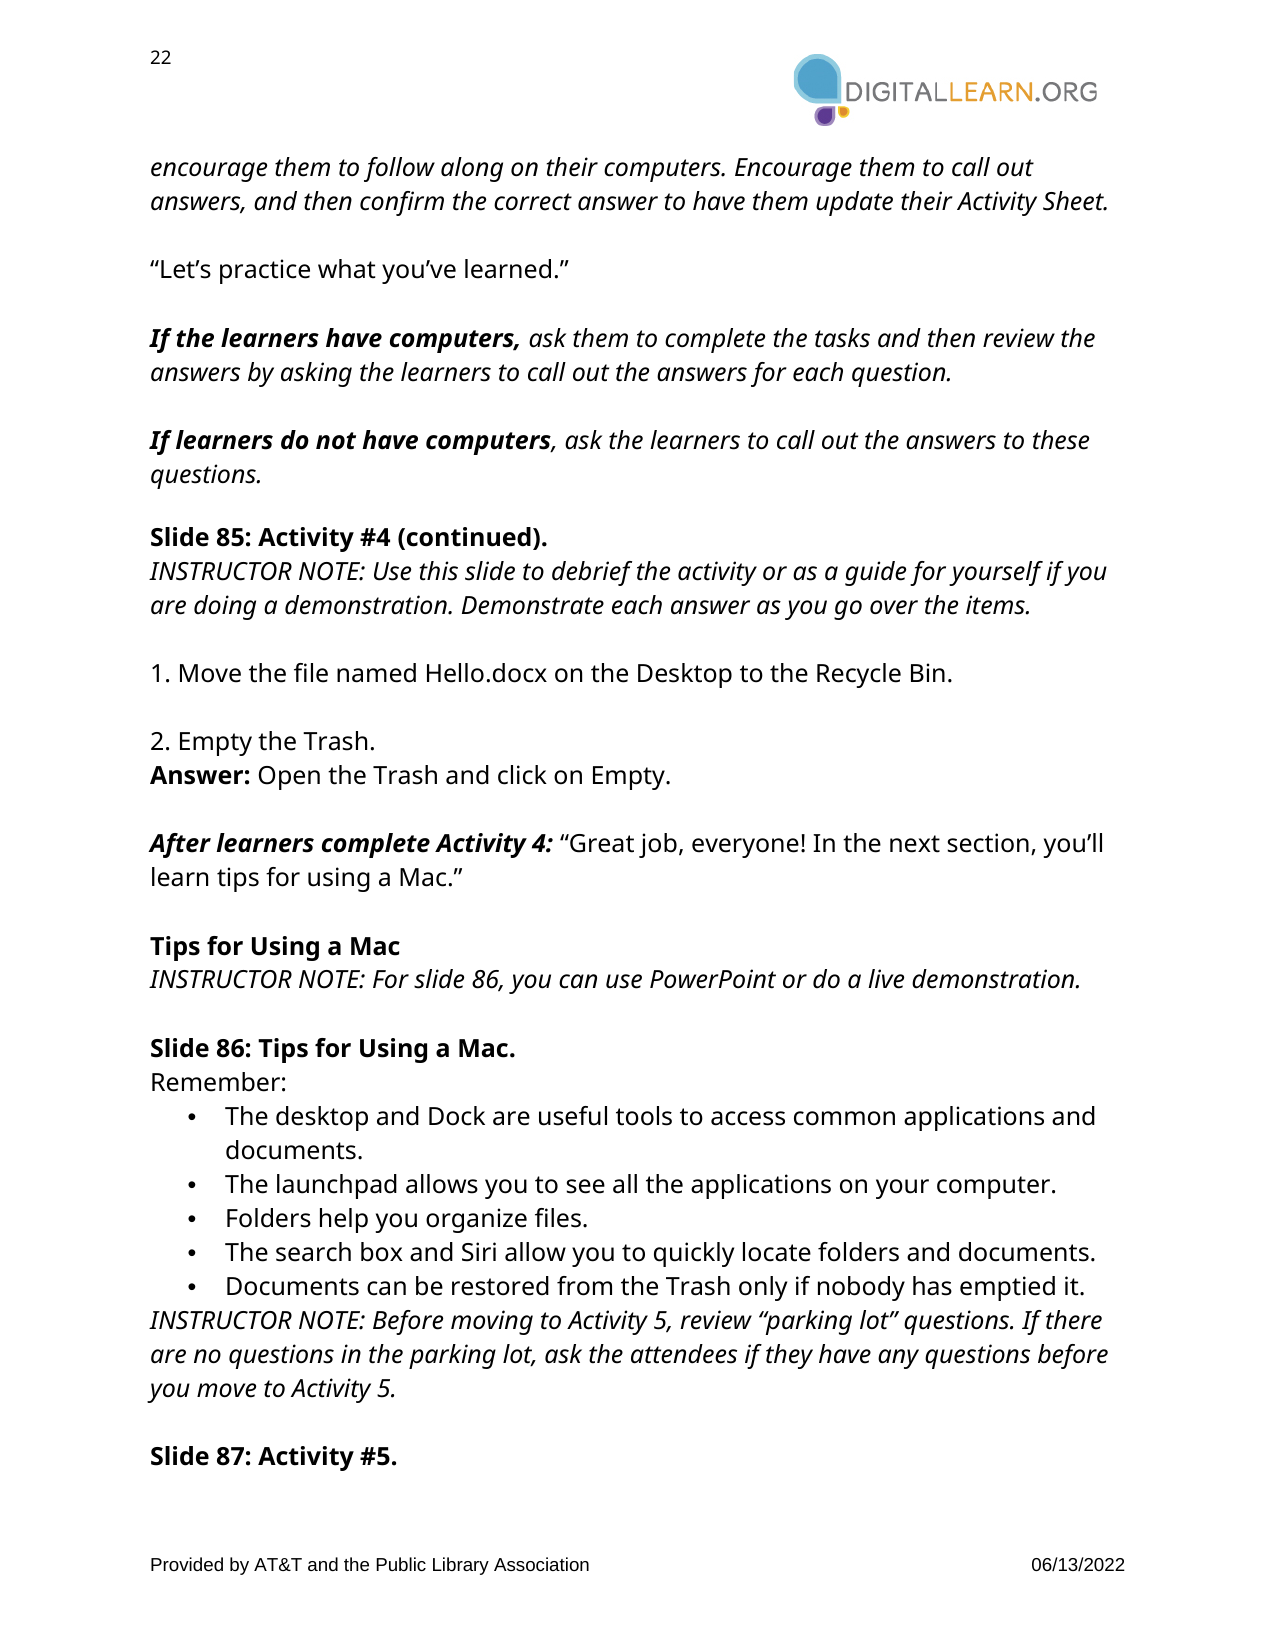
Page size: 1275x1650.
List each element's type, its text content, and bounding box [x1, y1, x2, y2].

list The search box and Siri allow you to quickly locate folders and documents. [187, 1235, 1125, 1269]
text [150, 150, 1125, 218]
text Remember: [150, 1064, 1125, 1098]
text After learners complete Activity 4: “Great job, everyone! In the next section, you’ll learn tips for using a Mac.” [150, 826, 1125, 894]
text Tips for Using a Mac INSTRUCTOR NOTE: For slide 86, you can use PowerPoint or do a live demonstration. [150, 928, 1125, 996]
text “Let’s practice what you’ve learned.” [150, 252, 1125, 286]
text If learners do not have computers, ask the learners to call out the answers to these questions. [150, 422, 1125, 491]
text INSTRUCTOR NOTE: Before moving to Activity 5, review “parking lot” questions. If there are no questions in the parking lot, ask the attendees if they have any questions before you move to Activity 5. [150, 1303, 1125, 1405]
list The desktop and Dock are useful tools to access common applications and documents. [187, 1098, 1125, 1167]
list The launchpad allows you to see all the applications on your computer. [187, 1167, 1125, 1201]
list Documents can be restored from the Trash only if nobody has emptied it. [187, 1269, 1125, 1303]
text Slide 85: Activity #4 (continued). [150, 519, 1125, 553]
list Folders help you organize files. [187, 1201, 1125, 1235]
text Slide 87: Activity #5. [150, 1439, 1125, 1473]
text 1. Move the file named Hello.docx on the Desktop to the Recycle Bin. [150, 656, 1125, 690]
text 2. Empty the Trash. Answer: Open the Trash and click on Empty. [150, 724, 1125, 792]
picture [793, 54, 1097, 126]
text Slide 86: Tips for Using a Mac. [150, 1030, 1125, 1064]
text INSTRUCTOR NOTE: Use this slide to debrief the activity or as a guide for yourself if you are doing a demonstration. Demonstrate each answer as you go over the items. [150, 553, 1125, 622]
text If the learners have computers, ask them to complete the tasks and then review the answers by asking the learners to call out the answers for each question. [150, 320, 1125, 388]
